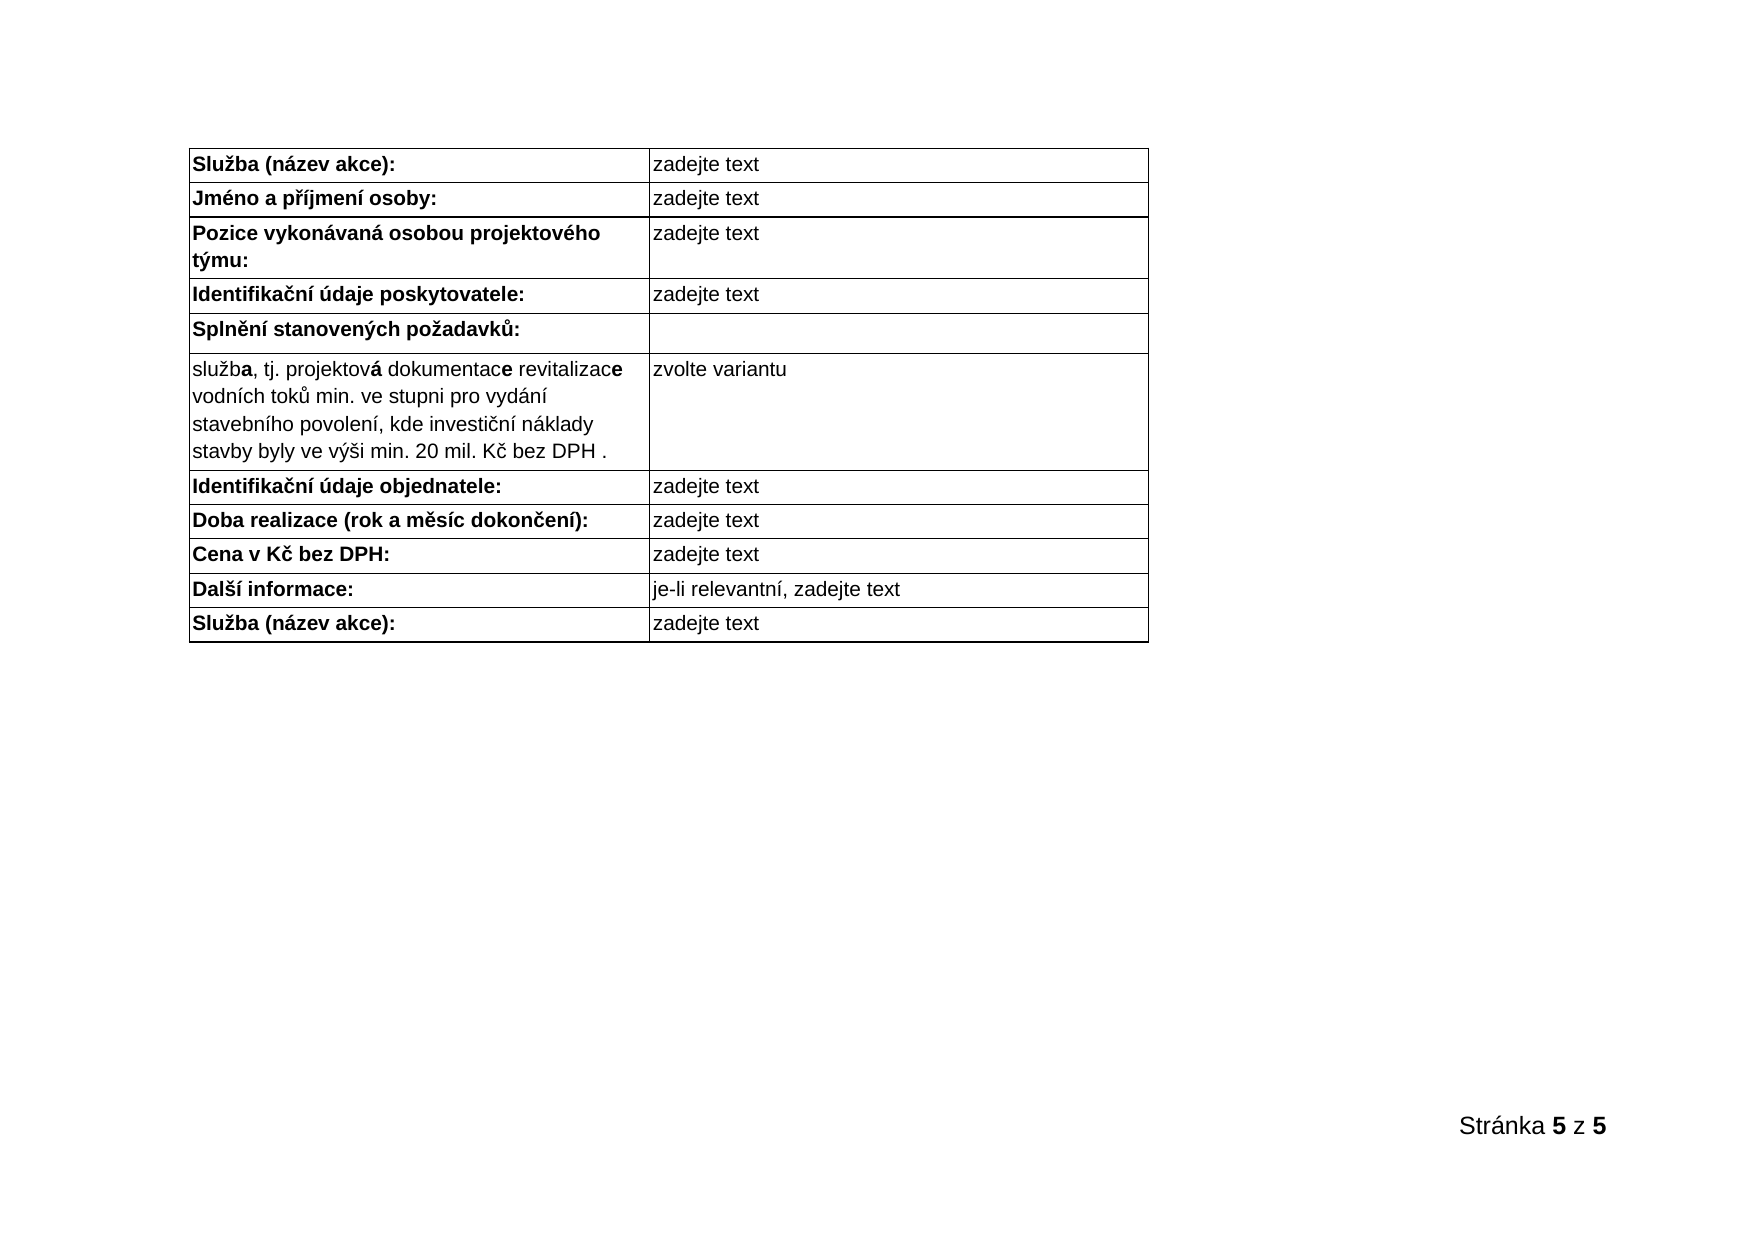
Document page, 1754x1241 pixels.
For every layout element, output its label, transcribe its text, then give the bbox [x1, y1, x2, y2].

table_cell Identifikační údaje objednatele: [190, 471, 649, 504]
table_cell Služba (název akce): [190, 608, 649, 641]
table_header Služba (název akce): [190, 149, 649, 182]
table_cell Identifikační údaje poskytovatele: [190, 279, 649, 313]
table_cell Další informace: [190, 574, 649, 607]
table_cell Cena v Kč bez DPH: [190, 539, 649, 573]
table_cell Doba realizace (rok a měsíc dokončení): [190, 505, 649, 538]
table_cell Pozice vykonávaná osobou projektového týmu: [190, 218, 649, 278]
table_cell Splnění stanovených požadavků: [190, 314, 649, 353]
table_cell služba, tj. projektová dokumentace revitalizace vodních toků min. ve stupni pro vydání stavebního povolení, kde investiční náklady stavby byly ve výši min. 20 mil. Kč bez DPH . [190, 354, 649, 469]
table_cell Jméno a příjmení osoby: [190, 183, 649, 216]
table_cell [650, 314, 1148, 353]
